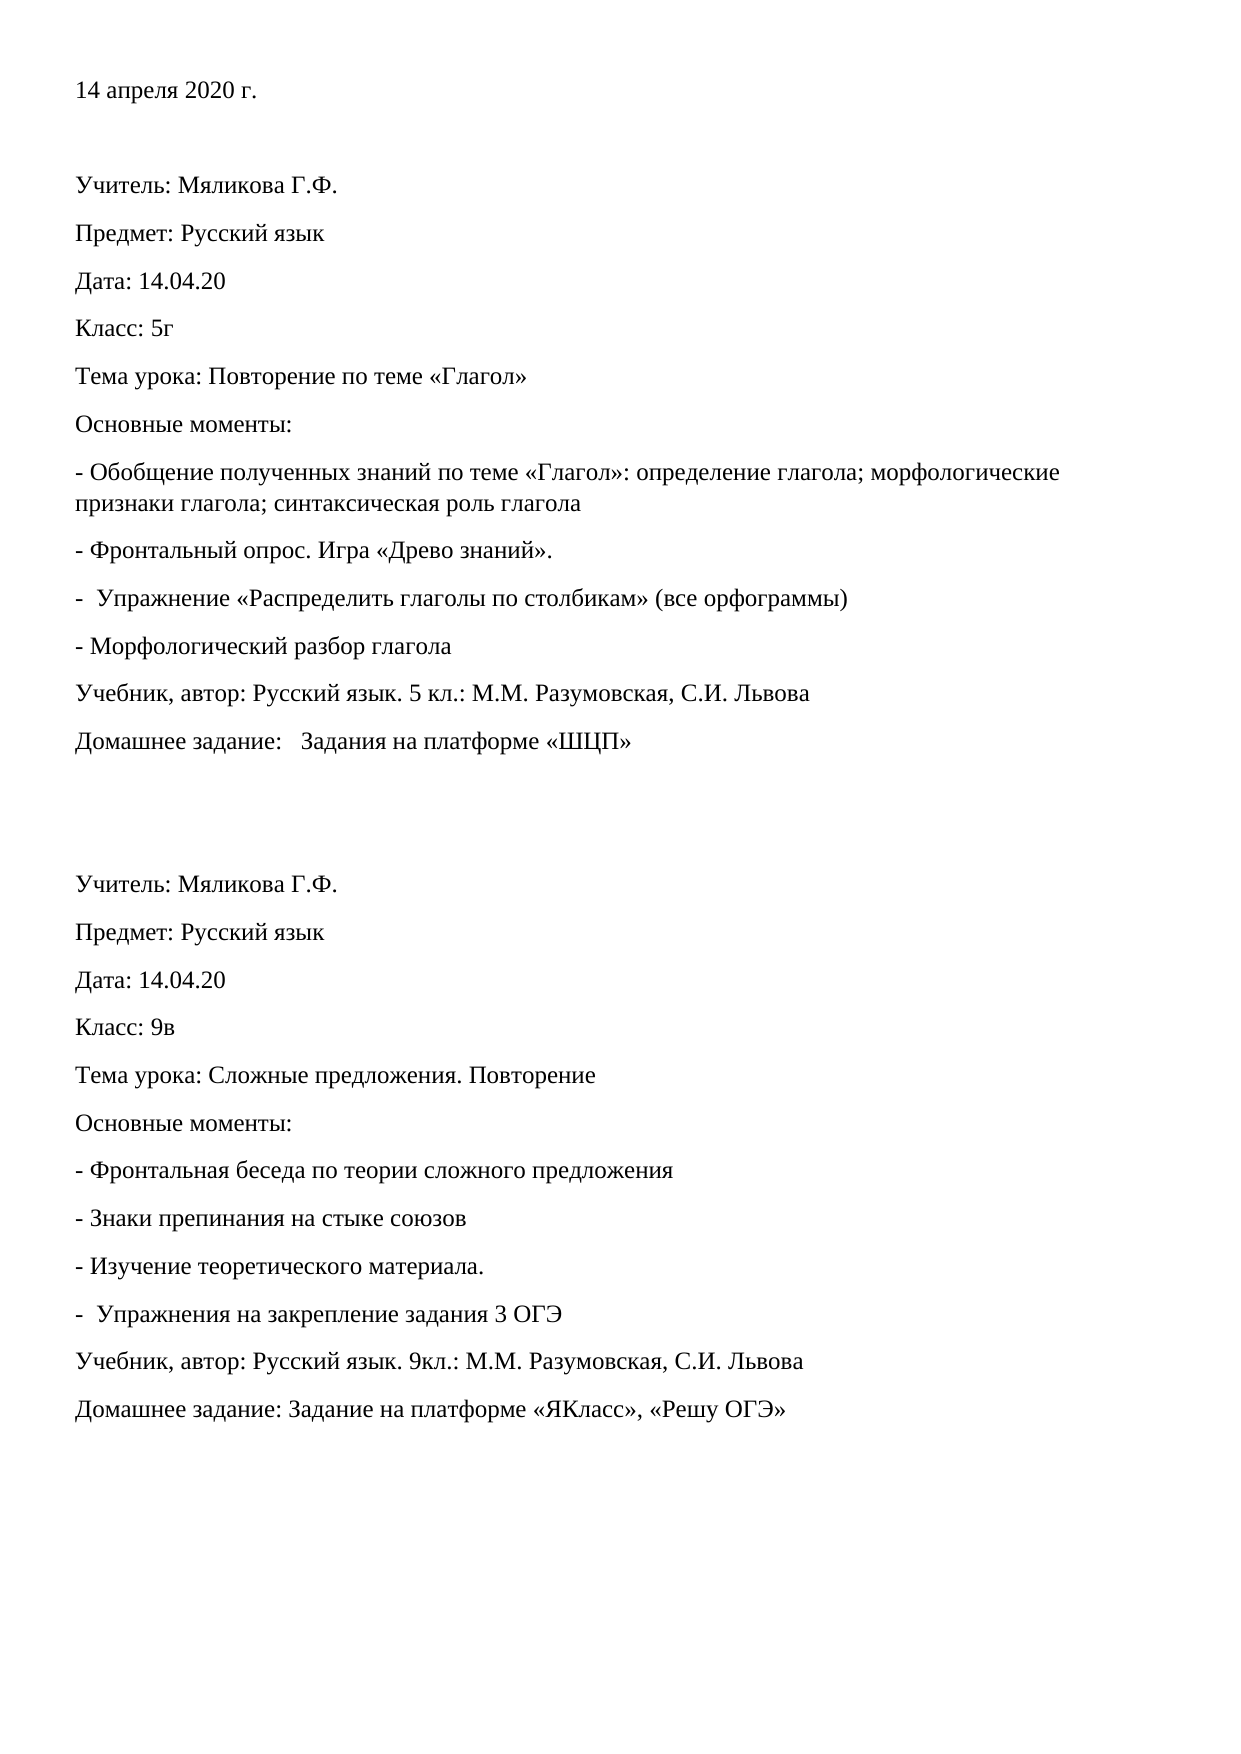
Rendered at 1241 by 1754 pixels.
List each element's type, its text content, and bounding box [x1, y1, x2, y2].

text - Обобщение полученных знаний по теме «Глагол»: определение глагола; морфологические признаки глагола; синтаксическая роль глагола [75, 457, 1165, 516]
text Дата: 14.04.20 [75, 965, 1165, 993]
text Предмет: Русский язык [75, 218, 1165, 247]
text Основные моменты: [75, 409, 1165, 438]
text - Изучение теоретического материала. [75, 1251, 1165, 1280]
text 14 апреля 2020 г. [75, 75, 1165, 104]
text Основные моменты: [75, 1108, 1165, 1137]
text Тема урока: Сложные предложения. Повторение [75, 1060, 1165, 1089]
text - Фронтальный опрос. Игра «Древо знаний». [75, 535, 1165, 564]
text Домашнее задание: Задания на платформе «ШЦП» [75, 726, 1165, 755]
text Класс: 5г [75, 313, 1165, 342]
text Учитель: Мяликова Г.Ф. [75, 869, 1165, 898]
text Домашнее задание: Задание на платформе «ЯКласс», «Решу ОГЭ» [75, 1394, 1165, 1423]
text Учебник, автор: Русский язык. 9кл.: М.М. Разумовская, С.И. Львова [75, 1346, 1165, 1375]
text - Упражнение «Распределить глаголы по столбикам» (все орфограммы) [75, 583, 1165, 612]
text - Упражнения на закрепление задания 3 ОГЭ [75, 1299, 1165, 1327]
text - Знаки препинания на стыке союзов [75, 1203, 1165, 1232]
text Предмет: Русский язык [75, 917, 1165, 946]
text Учитель: Мяликова Г.Ф. [75, 170, 1165, 199]
text Дата: 14.04.20 [75, 266, 1165, 294]
text Тема урока: Повторение по теме «Глагол» [75, 361, 1165, 390]
text Учебник, автор: Русский язык. 5 кл.: М.М. Разумовская, С.И. Львова [75, 678, 1165, 707]
text - Фронтальная беседа по теории сложного предложения [75, 1156, 1165, 1184]
text - Морфологический разбор глагола [75, 631, 1165, 659]
text Класс: 9в [75, 1012, 1165, 1041]
